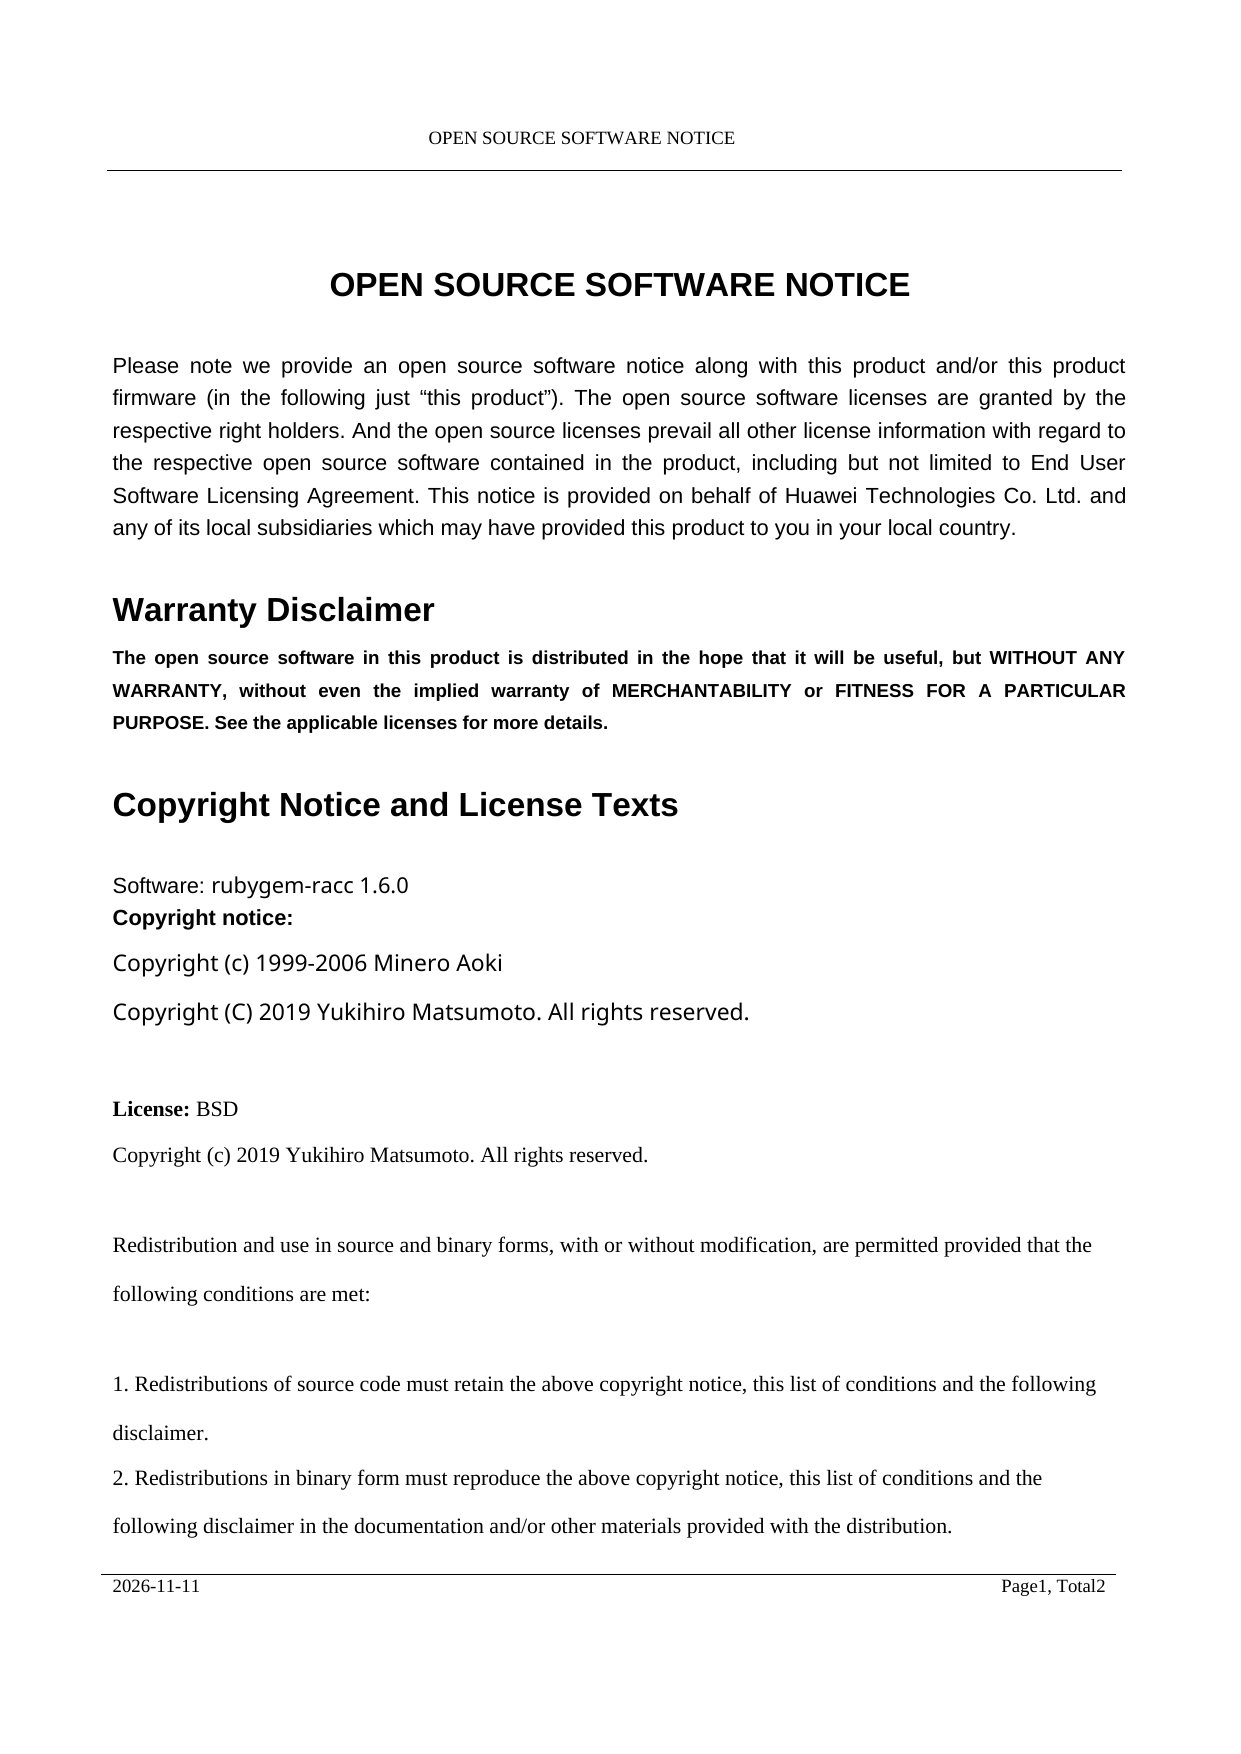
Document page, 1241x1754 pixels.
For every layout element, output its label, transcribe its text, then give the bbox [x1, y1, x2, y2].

text Redistribution and use in source and binary forms, with or without modification, are permitted provided that the following conditions are met: [112, 1228, 1128, 1309]
text The open source software in this product is distributed in the hope that it will be useful, but WITHOUT ANY WARRANTY, without even the implied warranty of MERCHANTABILITY or FITNESS FOR A PARTICULAR PURPOSE. See the applicable licenses for more details. [112, 641, 1128, 739]
text Copyright (c) 2019 Yukihiro Matsumoto. All rights reserved. [112, 1138, 1128, 1170]
text OPEN SOURCE SOFTWARE NOTICE [112, 251, 1128, 316]
text Please note we provide an open source software notice along with this product and/or this product firmware (in the following just “this product”). The open source software licenses are granted by the respective right holders. And the open source licenses prevail all other license information with regard to the respective open source software contained in the product, including but not limited to End User Software Licensing Agreement. This notice is provided on behalf of Huawei Technologies Co. Ltd. and any of its local subsidiaries which may have provided this product to you in your local country. [112, 349, 1128, 544]
text 1. Redistributions of source code must retain the above copyright notice, this list of conditions and the following disclaimer. [112, 1367, 1128, 1448]
text Warranty Disclaimer [112, 576, 1128, 641]
text Software: rubygem-racc 1.6.0 [112, 869, 1128, 901]
text Copyright Notice and License Texts [112, 771, 1128, 836]
text Copyright (c) 1999-2006 Minero Aoki Copyright (C) 2019 Yukihiro Matsumoto. All rights reserved. [112, 947, 1128, 1077]
text 2. Redistributions in binary form must reproduce the above copyright notice, this list of conditions and the following disclaimer in the documentation and/or other materials provided with the distribution. [112, 1461, 1128, 1542]
text Copyright notice: [112, 901, 1128, 934]
text License: BSD [112, 1093, 1128, 1125]
